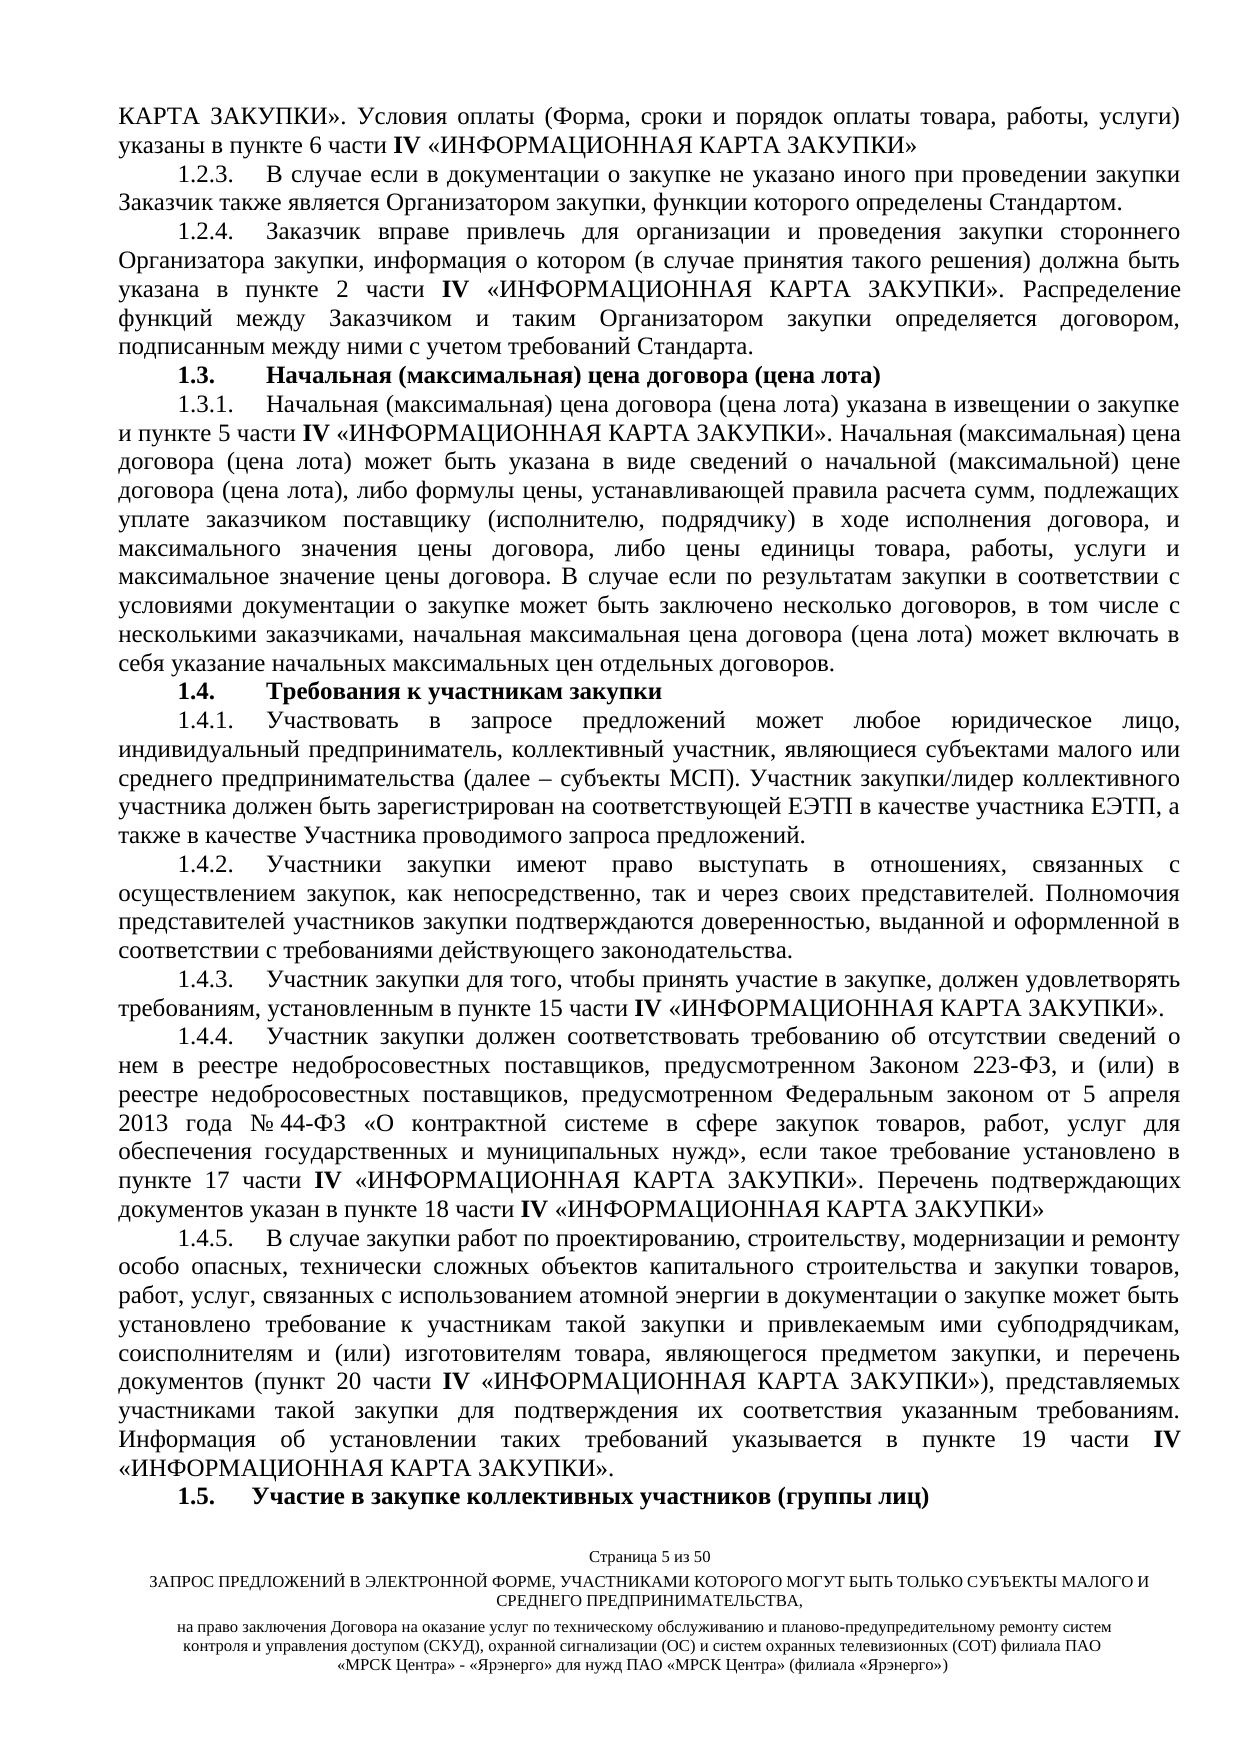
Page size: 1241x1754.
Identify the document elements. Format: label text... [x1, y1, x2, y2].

subtitle Участники закупки имеют право выступать в отношениях, связанных с осуществлением закупок, как непосредственно, так и через своих представителей. Полномочия представителей участников закупки подтверждаются доверенностью, выданной и оформленной в соответствии с требованиями действующего законодательства. [118, 849, 1181, 964]
subtitle Участвовать в запросе предложений может любое юридическое лицо, индивидуальный предприниматель, коллективный участник, являющиеся субъектами малого или среднего предпринимательства (далее – субъекты МСП). Участник закупки/лидер коллективного участника должен быть зарегистрирован на соответствующей ЕЭТП в качестве участника ЕЭТП, а также в качестве Участника проводимого запроса предложений. [118, 705, 1181, 849]
subtitle Требования к участникам закупки [118, 676, 1181, 705]
subtitle В случае если в документации о закупке не указано иного при проведении закупки Заказчик также является Организатором закупки, функции которого определены Стандартом. [118, 159, 1181, 216]
subtitle Участник закупки должен соответствовать требованию об отсутствии сведений о нем в реестре недобросовестных поставщиков, предусмотренном Законом 223-ФЗ, и (или) в реестре недобросовестных поставщиков, предусмотренном Федеральным законом от 5 апреля 2013 года № 44-ФЗ «О контрактной системе в сфере закупок товаров, работ, услуг для обеспечения государственных и муниципальных нужд», если такое требование установлено в пункте 17 части IV «ИНФОРМАЦИОННАЯ КАРТА ЗАКУПКИ». Перечень подтверждающих документов указан в пункте 18 части IV «ИНФОРМАЦИОННАЯ КАРТА ЗАКУПКИ» [118, 1021, 1181, 1223]
subtitle Участник закупки для того, чтобы принять участие в закупке, должен удовлетворять требованиям, установленным в пункте 15 части IV «ИНФОРМАЦИОННАЯ КАРТА ЗАКУПКИ». [118, 964, 1181, 1021]
subtitle Участие в закупке коллективных участников (группы лиц) [118, 1481, 1181, 1510]
subtitle Заказчик вправе привлечь для организации и проведения закупки стороннего Организатора закупки, информация о котором (в случае принятия такого решения) должна быть указана в пункте 2 части IV «ИНФОРМАЦИОННАЯ КАРТА ЗАКУПКИ». Распределение функций между Заказчиком и таким Организатором закупки определяется договором, подписанным между ними с учетом требований Стандарта. [118, 216, 1181, 360]
subtitle Начальная (максимальная) цена договора (цена лота) указана в извещении о закупке и пункте 5 части IV «ИНФОРМАЦИОННАЯ КАРТА ЗАКУПКИ». Начальная (максимальная) цена договора (цена лота) может быть указана в виде сведений о начальной (максимальной) цене договора (цена лота), либо формулы цены, устанавливающей правила расчета сумм, подлежащих уплате заказчиком поставщику (исполнителю, подрядчику) в ходе исполнения договора, и максимального значения цены договора, либо цены единицы товара, работы, услуги и максимальное значение цены договора. В случае если по результатам закупки в соответствии с условиями документации о закупке может быть заключено несколько договоров, в том числе с несколькими заказчиками, начальная максимальная цена договора (цена лота) может включать в себя указание начальных максимальных цен отдельных договоров. [118, 389, 1181, 676]
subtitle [118, 101, 1181, 159]
subtitle В случае закупки работ по проектированию, строительству, модернизации и ремонту особо опасных, технически сложных объектов капитального строительства и закупки товаров, работ, услуг, связанных с использованием атомной энергии в документации о закупке может быть установлено требование к участникам такой закупки и привлекаемым ими субподрядчикам, соисполнителям и (или) изготовителям товара, являющегося предметом закупки, и перечень документов (пункт 20 части IV «ИНФОРМАЦИОННАЯ КАРТА ЗАКУПКИ»), представляемых участниками такой закупки для подтверждения их соответствия указанным требованиям. Информация об установлении таких требований указывается в пункте 19 части IV «ИНФОРМАЦИОННАЯ КАРТА ЗАКУПКИ». [118, 1223, 1181, 1481]
subtitle Начальная (максимальная) цена договора (цена лота) [118, 360, 1181, 389]
